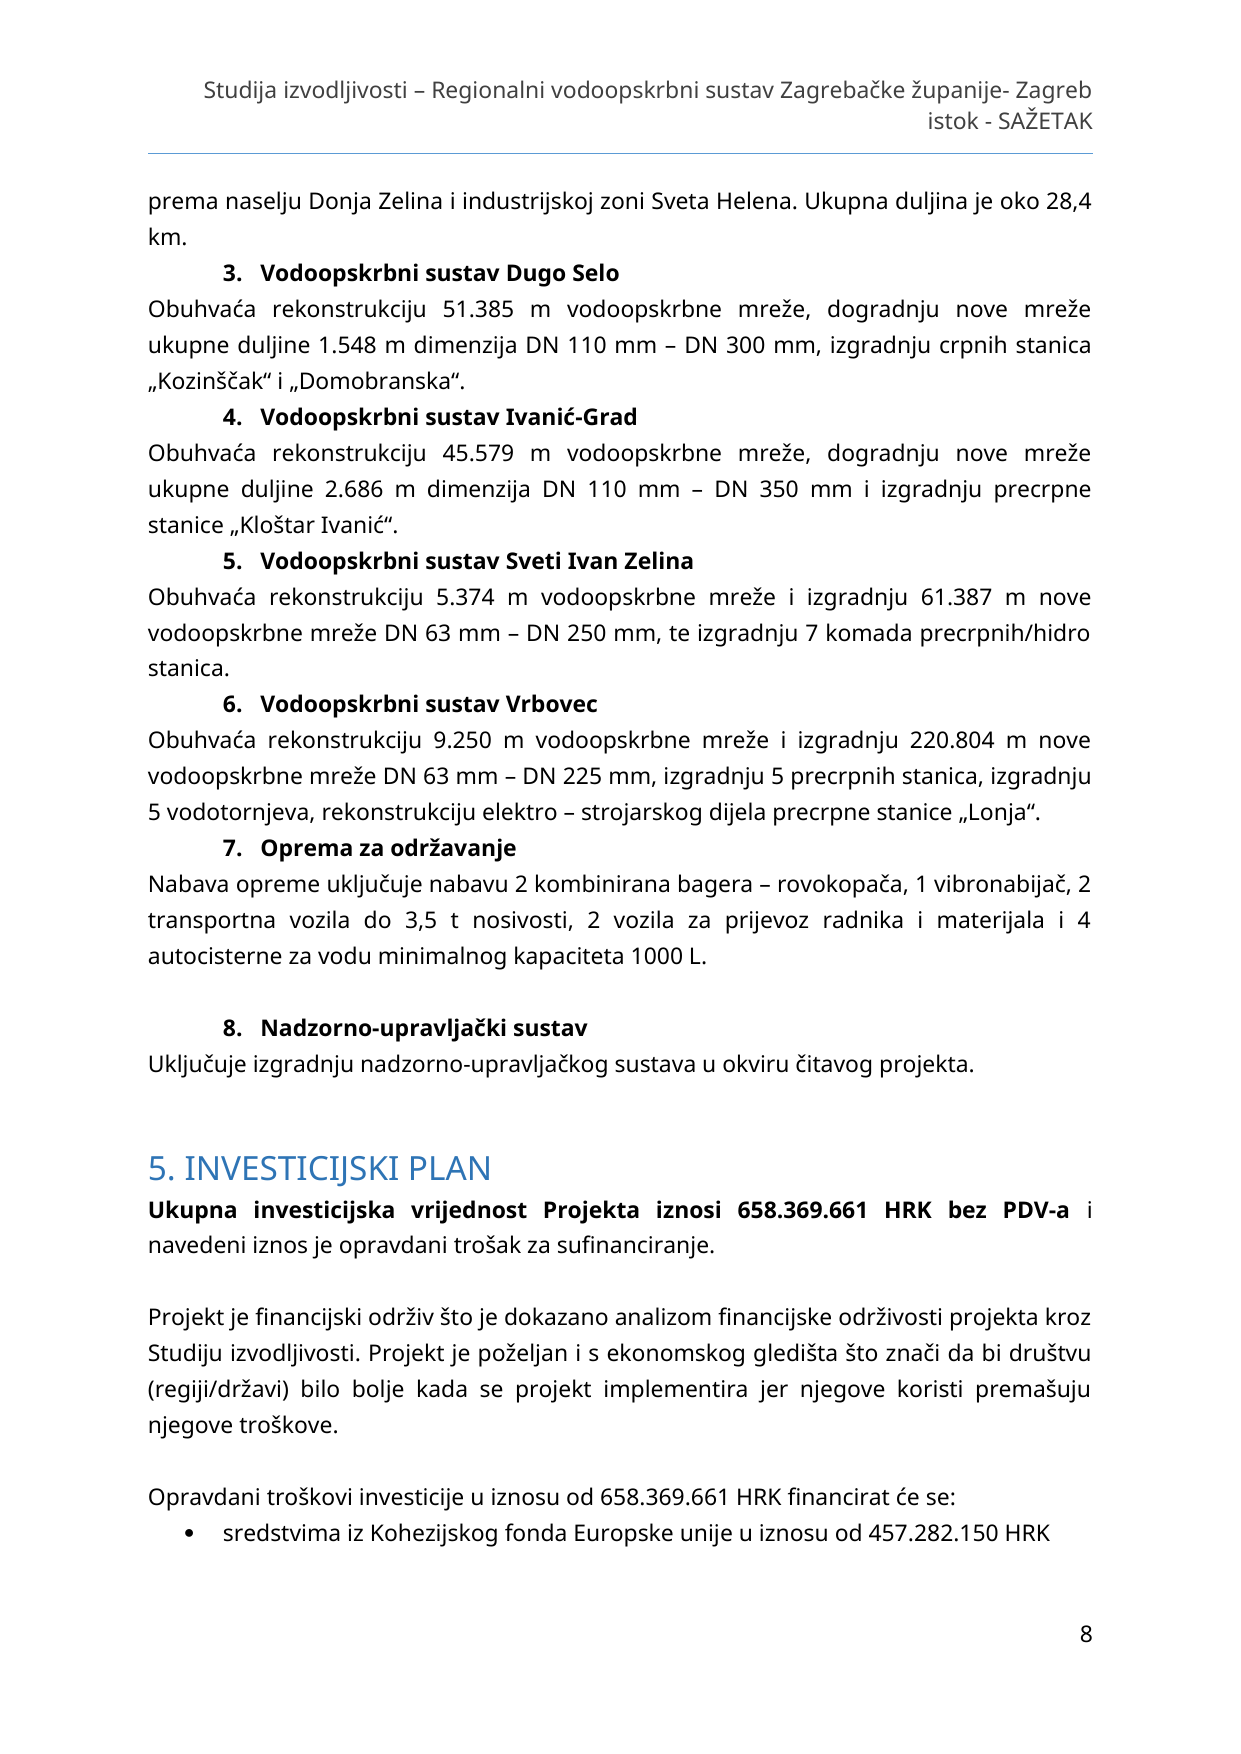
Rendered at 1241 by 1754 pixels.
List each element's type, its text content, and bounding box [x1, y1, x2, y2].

list Vodoopskrbni sustav Dugo Selo [223, 257, 1093, 288]
list Vodoopskrbni sustav Vrbovec [223, 688, 1093, 719]
text Nabava opreme uključuje nabavu 2 kombinirana bagera – rovokopača, 1 vibronabijač, 2 transportna vozila do 3,5 t nosivosti, 2 vozila za prijevoz radnika i materijala i 4 autocisterne za vodu minimalnog kapaciteta 1000 L. [148, 868, 1093, 971]
text Opravdani troškovi investicije u iznosu od 658.369.661 HRK financirat će se: [148, 1481, 1093, 1512]
text Ukupna investicijska vrijednost Projekta iznosi 658.369.661 HRK bez PDV-a i navedeni iznos je opravdani trošak za sufinanciranje. [148, 1193, 1093, 1261]
list sredstvima iz Kohezijskog fonda Europske unije u iznosu od 457.282.150 HRK [185, 1517, 1093, 1548]
subtitle 5. INVESTICIJSKI PLAN [148, 1144, 1093, 1190]
text Uključuje izgradnju nadzorno-upravljačkog sustava u okviru čitavog projekta. [148, 1048, 1093, 1079]
text Projekt je financijski održiv što je dokazano analizom financijske održivosti projekta kroz Studiju izvodljivosti. Projekt je poželjan i s ekonomskog gledišta što znači da bi društvu (regiji/državi) bilo bolje kada se projekt implementira jer njegove koristi premašuju njegove troškove. [148, 1301, 1093, 1440]
text Obuhvaća rekonstrukciju 45.579 m vodoopskrbne mreže, dogradnju nove mreže ukupne duljine 2.686 m dimenzija DN 110 mm – DN 350 mm i izgradnju precrpne stanice „Kloštar Ivanić“. [148, 437, 1093, 540]
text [148, 185, 1093, 252]
list Nadzorno-upravljački sustav [223, 1012, 1093, 1043]
list Oprema za održavanje [223, 832, 1093, 863]
text Obuhvaća rekonstrukciju 51.385 m vodoopskrbne mreže, dogradnju nove mreže ukupne duljine 1.548 m dimenzija DN 110 mm – DN 300 mm, izgradnju crpnih stanica „Kozinščak“ i „Domobranska“. [148, 293, 1093, 396]
text Obuhvaća rekonstrukciju 5.374 m vodoopskrbne mreže i izgradnju 61.387 m nove vodoopskrbne mreže DN 63 mm – DN 250 mm, te izgradnju 7 komada precrpnih/hidro stanica. [148, 581, 1093, 684]
list Vodoopskrbni sustav Sveti Ivan Zelina [223, 544, 1093, 576]
list Vodoopskrbni sustav Ivanić-Grad [223, 401, 1093, 432]
text Obuhvaća rekonstrukciju 9.250 m vodoopskrbne mreže i izgradnju 220.804 m nove vodoopskrbne mreže DN 63 mm – DN 225 mm, izgradnju 5 precrpnih stanica, izgradnju 5 vodotornjeva, rekonstrukciju elektro – strojarskog dijela precrpne stanice „Lonja“. [148, 724, 1093, 827]
